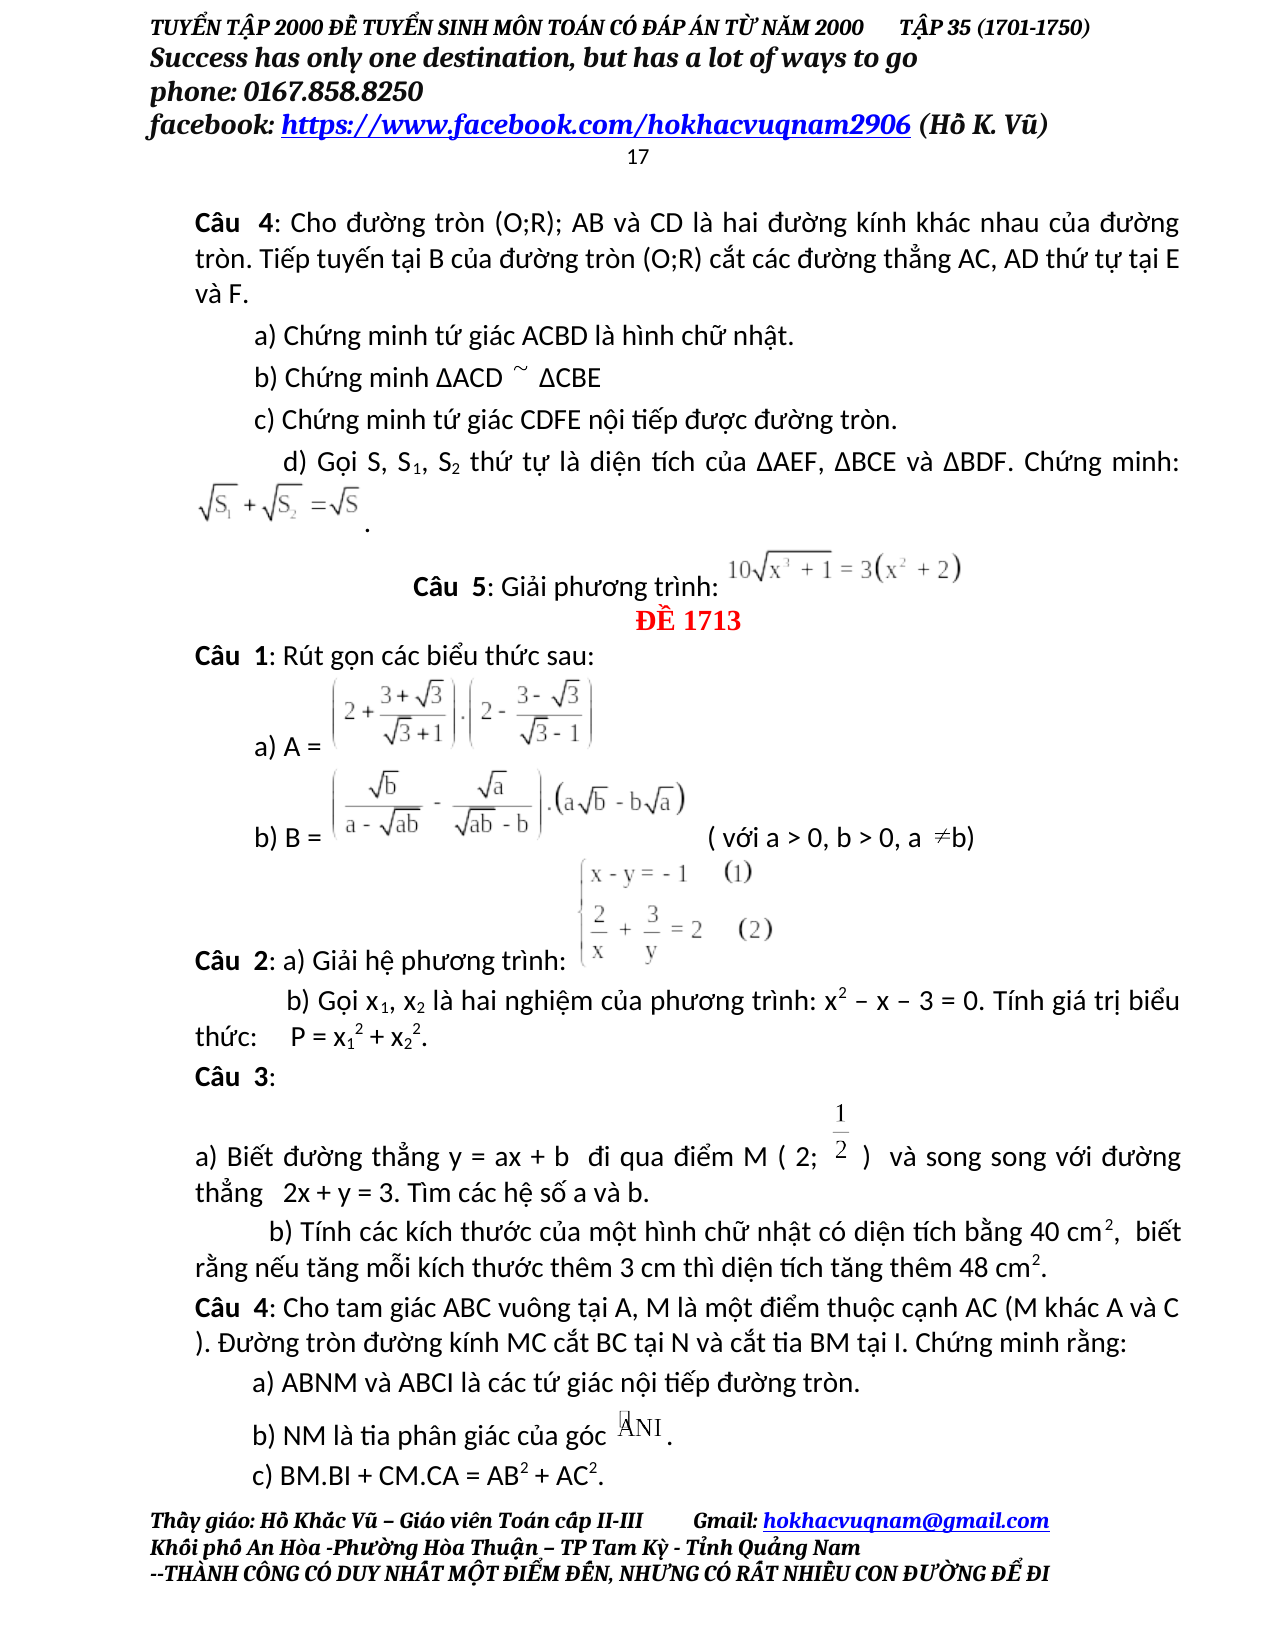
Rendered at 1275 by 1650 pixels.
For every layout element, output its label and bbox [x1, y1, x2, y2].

table_cell [149, 198, 1228, 1497]
